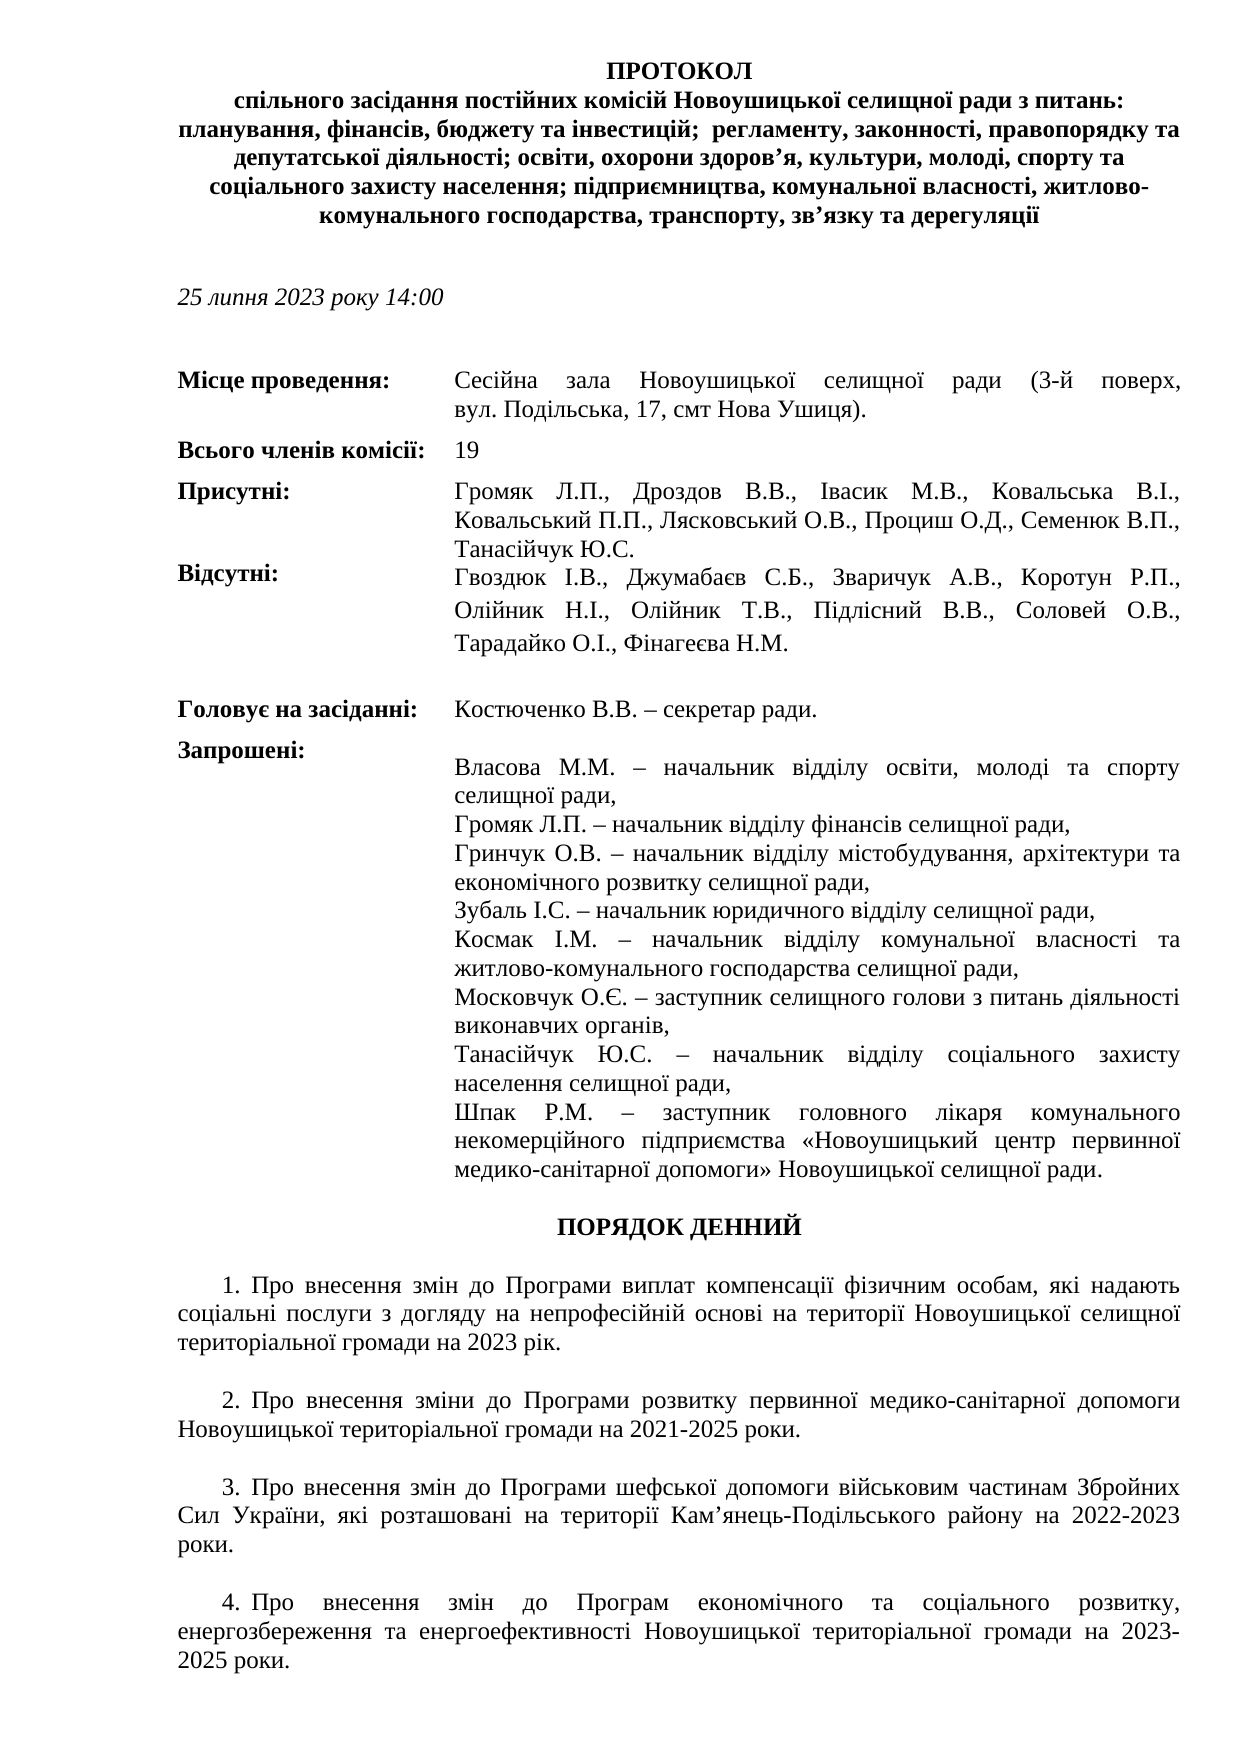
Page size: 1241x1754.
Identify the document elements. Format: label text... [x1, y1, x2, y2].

list Про внесення змін до Програми шефської допомоги військовим частинам Збройних Сил України, які розташовані на території Кам’янець-Подільського району на 2022-2023 роки. [177, 1472, 1181, 1558]
table_cell 19 [443, 423, 1192, 464]
table_cell Костюченко В.В. – секретар ради. [443, 682, 1192, 723]
text спільного засідання постійних комісій Новоушицької селищної ради з питань: планування, фінансів, бюджету та інвестицій; регламенту, законності, правопорядку та депутатської діяльності; освіти, охорони здоров’я, культури, молоді, спорту та соціального захисту населення; підприємництва, комунальної власності, житлово-комунального господарства, транспорту, зв’язку та дерегуляції [177, 85, 1181, 229]
table_header Сесійна зала Новоушицької селищної ради (3-й поверх, вул. Подільська, 17, смт Нова Ушиця). [443, 353, 1192, 422]
table_cell Запрошені: [166, 723, 443, 1212]
text ПРОТОКОЛ [177, 56, 1181, 85]
text ПОРЯДОК ДЕННИЙ [177, 1212, 1181, 1241]
list Про внесення змін до Програм економічного та соціального розвитку, енергозбереження та енергоефективності Новоушицької територіальної громади на 2023-2025 роки. [177, 1587, 1181, 1673]
table_cell Присутні: Відсутні: [166, 464, 443, 682]
text 25 липня 2023 року 14:00 [177, 282, 1181, 311]
table_cell Всього членів комісії: [166, 423, 443, 464]
table_cell Головує на засіданні: [166, 682, 443, 723]
table_header Місце проведення: [166, 353, 443, 422]
table_cell Власова М.М. – начальник відділу освіти, молоді та спорту селищної ради, Громяк Л.П. – начальник відділу фінансів селищної ради, Гринчук О.В. – начальник відділу містобудування, архітектури та економічного розвитку селищної ради, Зубаль І.С. – начальник юридичного відділу селищної ради, Космак І.М. – начальник відділу комунальної власності та житлово-комунального господарства селищної ради, Московчук О.Є. – заступник селищного голови з питань діяльності виконавчих органів, Танасійчук Ю.С. – начальник відділу соціального захисту населення селищної ради, Шпак Р.М. – заступник головного лікаря комунального некомерційного підприємства «Новоушицький центр первинної медико-санітарної допомоги» Новоушицької селищної ради. [443, 723, 1192, 1212]
list Про внесення змін до Програми виплат компенсації фізичним особам, які надають соціальні послуги з догляду на непрофесійній основі на території Новоушицької селищної територіальної громади на 2023 рік. [177, 1270, 1181, 1356]
list Про внесення зміни до Програми розвитку первинної медико-санітарної допомоги Новоушицької територіальної громади на 2021-2025 роки. [177, 1385, 1181, 1443]
table_cell Громяк Л.П., Дроздов В.В., Івасик М.В., Ковальська В.І., Ковальський П.П., Лясковський О.В., Проциш О.Д., Семенюк В.П., Танасійчук Ю.С. Гвоздюк І.В., Джумабаєв С.Б., Зваричук А.В., Коротун Р.П., Олійник Н.І., Олійник Т.В., Підлісний В.В., Соловей О.В., Тарадайко О.І., Фінагеєва Н.М. [443, 464, 1192, 682]
